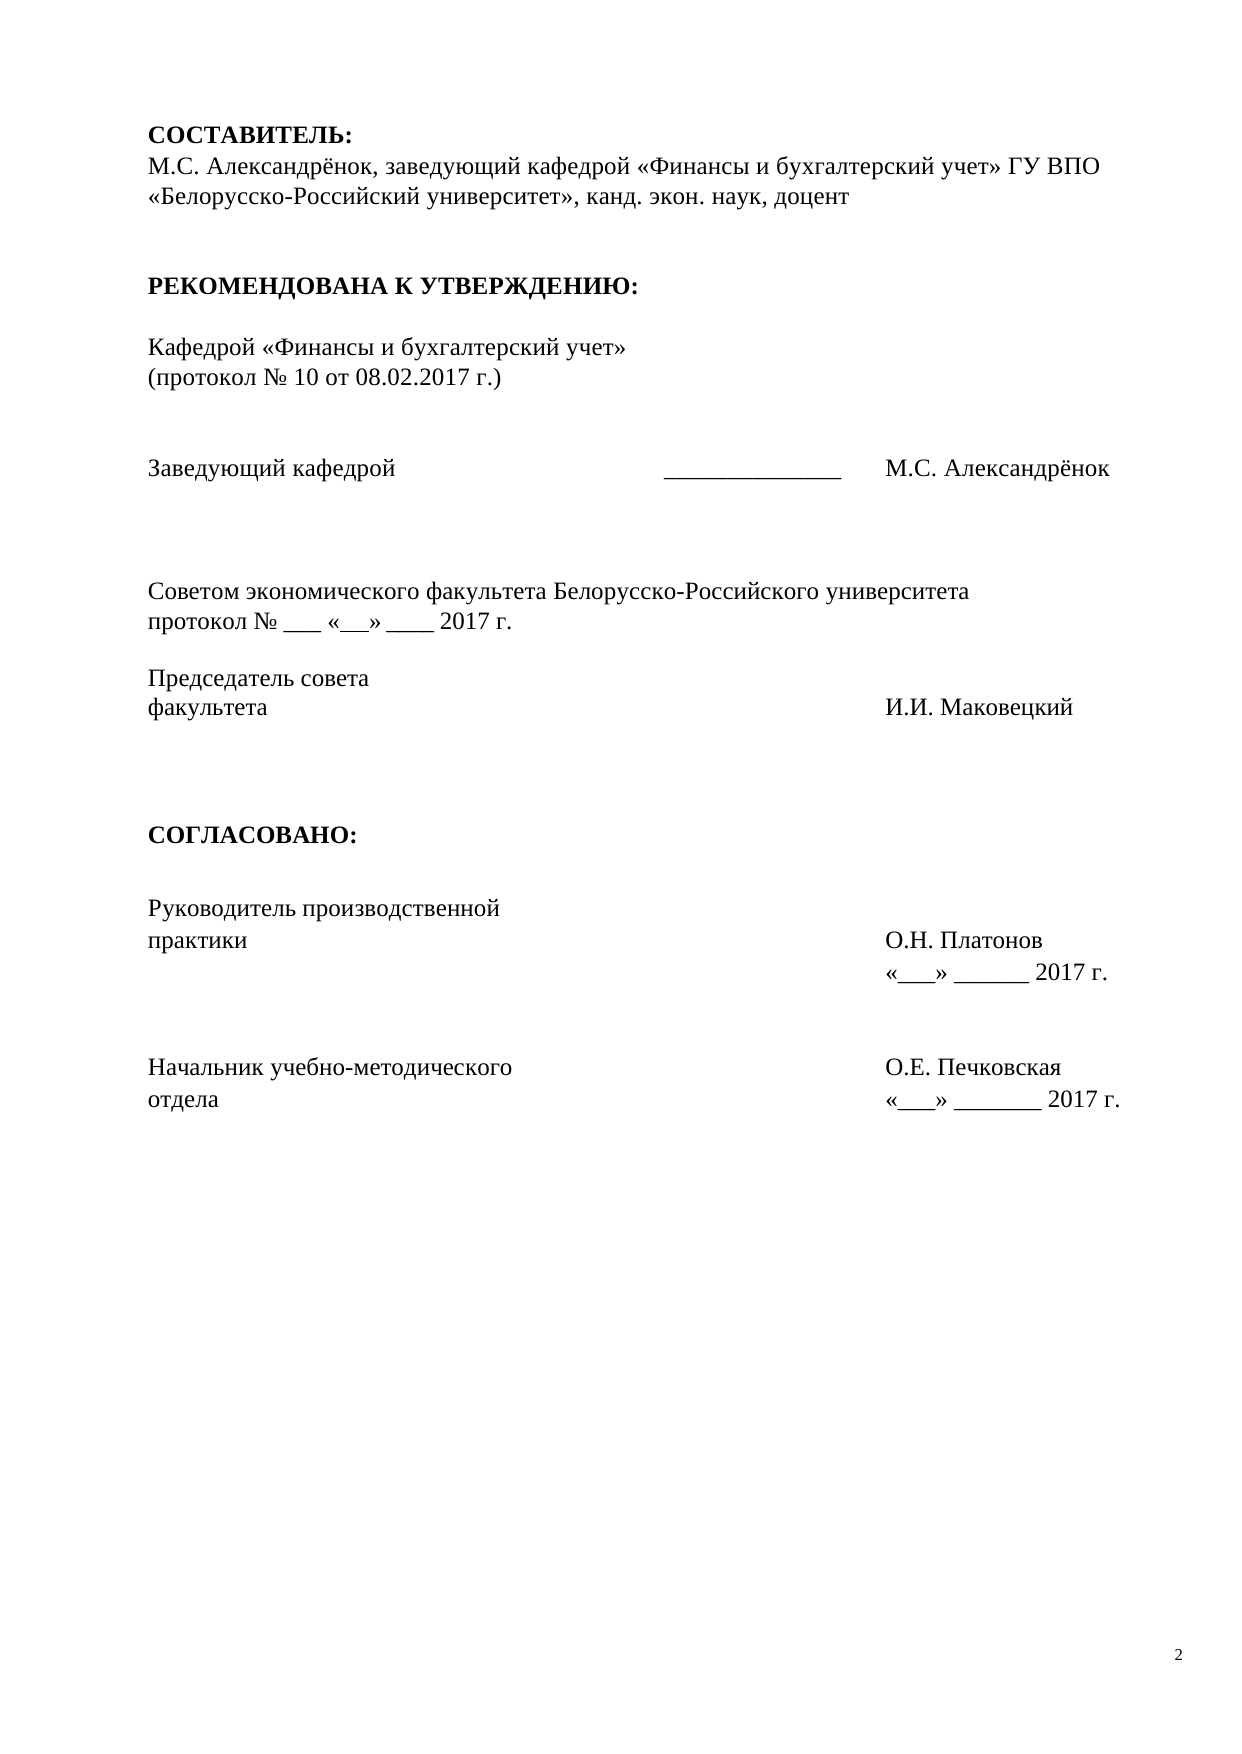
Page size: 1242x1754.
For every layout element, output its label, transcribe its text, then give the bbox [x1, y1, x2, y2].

text Председатель совета [148, 663, 1189, 692]
text практики О.Н. Платонов [148, 925, 1191, 953]
text факультета И.И. Маковецкий [148, 692, 1189, 721]
text Советом экономического факультета Белорусско-Российского университета [148, 576, 1174, 604]
text М.С. Александрёнок, заведующий кафедрой «Финансы и бухгалтерский учет» ГУ ВПО «Белорусско-Российский университет», канд. экон. наук, доцент [148, 150, 1183, 210]
text Кафедрой «Финансы и бухгалтерский учет» [148, 331, 1183, 360]
text Заведующий кафедрой ______________ М.С. Александрёнок [148, 452, 1183, 481]
text (протокол № 10 от 08.02.2017 г.) [148, 361, 1183, 391]
text СОГЛАСОВАНО: [148, 818, 1185, 848]
text «___» ______ 2017 г. [148, 957, 1191, 985]
text СОСТАВИТЕЛЬ: [148, 119, 1183, 149]
text отдела «___» _______ 2017 г. [148, 1084, 1189, 1112]
text РЕКОМЕНДОВАНА К УТВЕРЖДЕНИЮ: [148, 270, 1183, 300]
text Начальник учебно-методического О.Е. Печковская [148, 1052, 1189, 1081]
text Руководитель производственной [148, 893, 1191, 922]
text протокол № ___ « » ____ 2017 г. [148, 604, 1183, 634]
